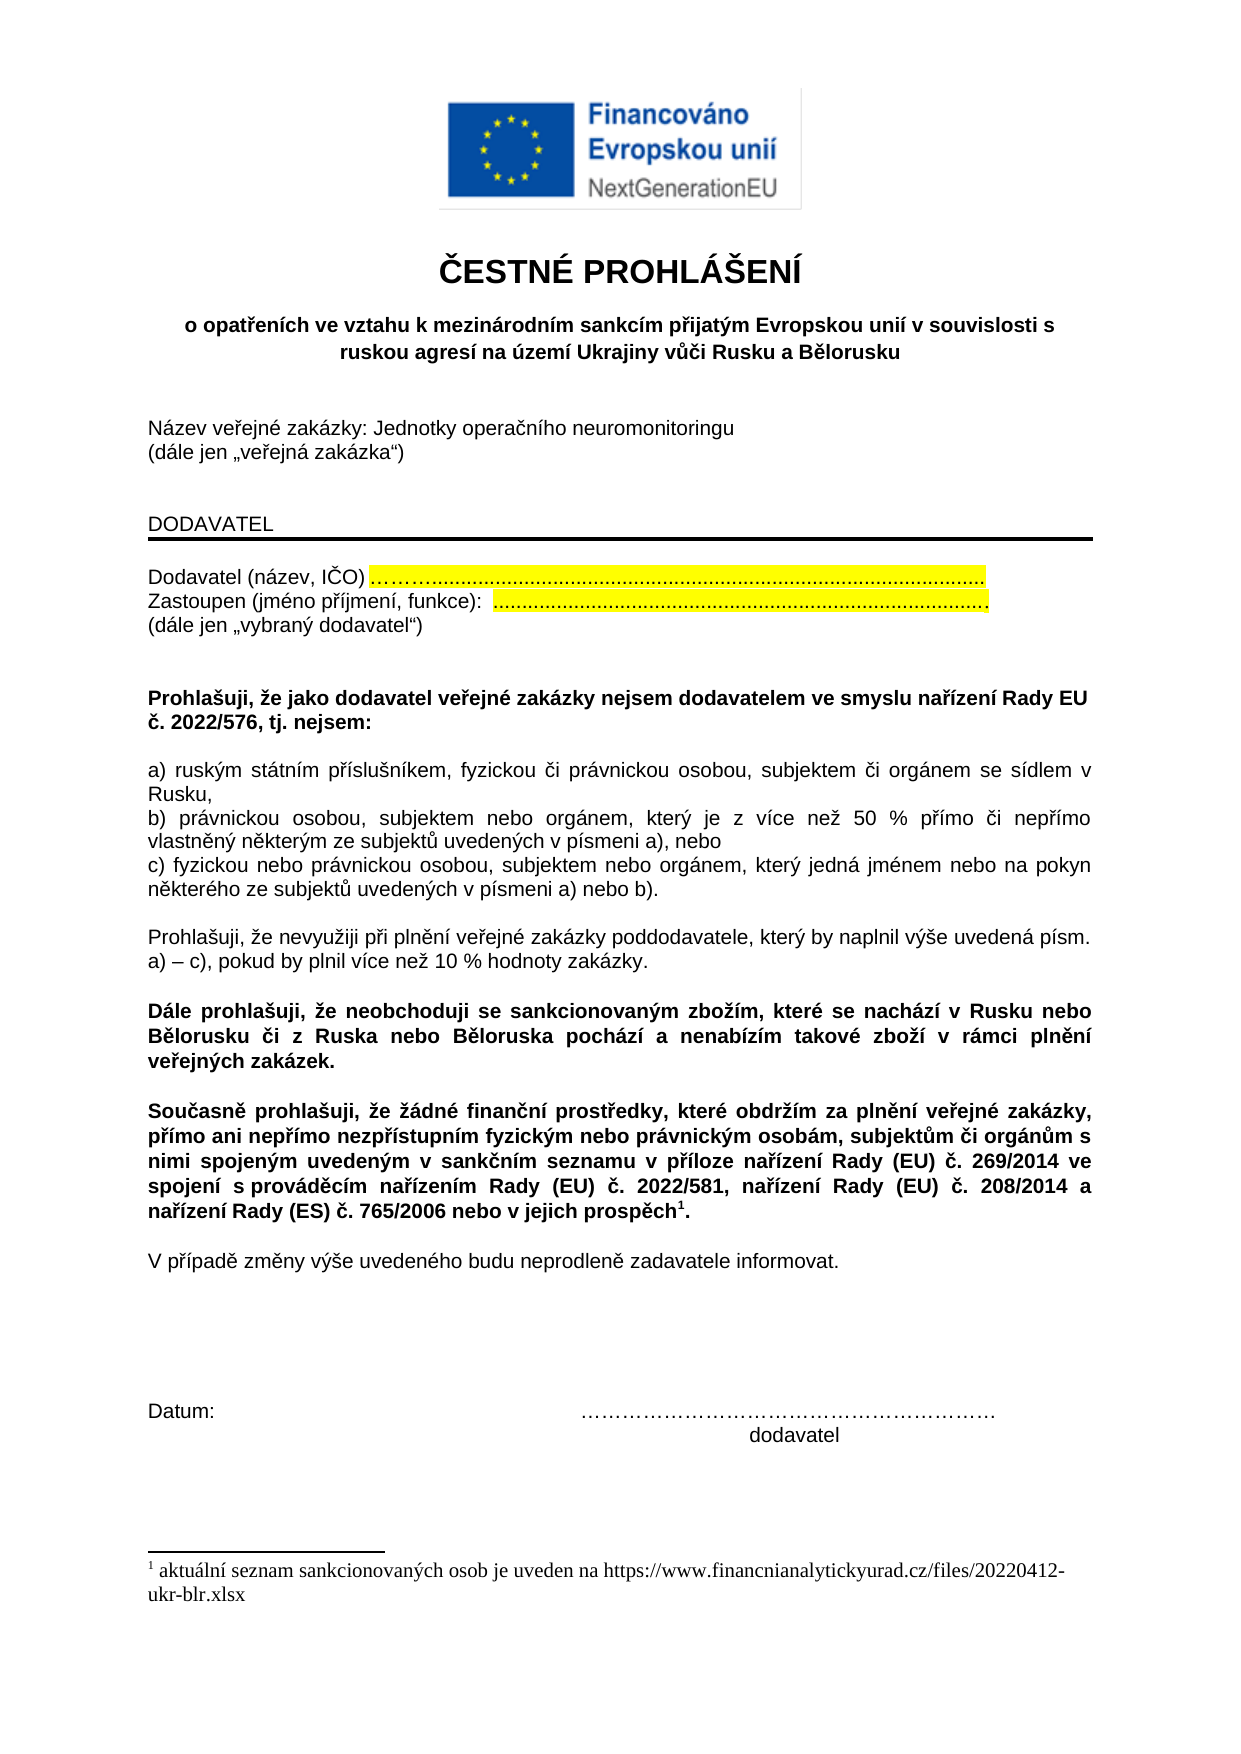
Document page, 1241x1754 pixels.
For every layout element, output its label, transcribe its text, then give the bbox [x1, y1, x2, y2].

list dodavatel [664, 1423, 1196, 1447]
text c) fyzickou nebo právnickou osobou, subjektem nebo orgánem, který jedná jménem nebo na pokyn některého ze subjektů uvedených v písmeni a) nebo b). [148, 853, 1093, 901]
subtitle Současně prohlašuji, že žádné finanční prostředky, které obdržím za plnění veřejné zakázky, přímo ani nepřímo nezpřístupním fyzickým nebo právnickým osobám, subjektům či orgánům s nimi spojeným uvedeným v sankčním seznamu v příloze nařízení Rady (EU) č. 269/2014 ve spojení s prováděcím nařízením Rady (EU) č. 2022/581, nařízení Rady (EU) č. 208/2014 a nařízení Rady (ES) č. 765/2006 nebo v jejich prospěch. [148, 1098, 1093, 1223]
text a) ruským státním příslušníkem, fyzickou či právnickou osobou, subjektem či orgánem se sídlem v Rusku, [148, 757, 1093, 805]
text Zastoupen (jméno příjmení, funkce): ...................................................................................... [148, 588, 1093, 613]
text Prohlašuji, že jako dodavatel veřejné zakázky nejsem dodavatelem ve smyslu nařízení Rady EU č. 2022/576, tj. nejsem: [148, 686, 1093, 733]
subtitle Datum: …………………………………………………… [148, 1398, 1093, 1423]
text o opatřeních ve vztahu k mezinárodním sankcím přijatým Evropskou unií v souvislosti s ruskou agresí na území Ukrajiny vůči Rusku a Bělorusku [148, 313, 1093, 364]
subtitle Dále prohlašuji, že neobchoduji se sankcionovaným zbožím, které se nachází v Rusku nebo Bělorusku či z Ruska nebo Běloruska pochází a nenabízím takové zboží v rámci plnění veřejných zakázek. [148, 998, 1093, 1073]
picture [439, 88, 803, 211]
text Prohlašuji, že nevyužiji při plnění veřejné zakázky poddodavatele, který by naplnil výše uvedená písm. a) – c), pokud by plnil více než 10 % hodnoty zakázky. [148, 925, 1093, 973]
subtitle ČESTNÉ PROHLÁŠENÍ [148, 264, 1093, 289]
text DODAVATEL [148, 511, 1093, 537]
text Dodavatel (název, IČO) ………................................................................................................ [148, 564, 1093, 588]
text b) právnickou osobou, subjektem nebo orgánem, který je z více než 50 % přímo či nepřímo vlastněný některým ze subjektů uvedených v písmeni a), nebo [148, 805, 1093, 853]
subtitle V případě změny výše uvedeného budu neprodleně zadavatele informovat. [148, 1248, 1093, 1273]
text (dále jen „veřejná zakázka“) [148, 439, 1093, 463]
text (dále jen „vybraný dodavatel“) [148, 613, 1093, 637]
text Název veřejné zakázky: Jednotky operačního neuromonitoringu [148, 416, 1093, 439]
